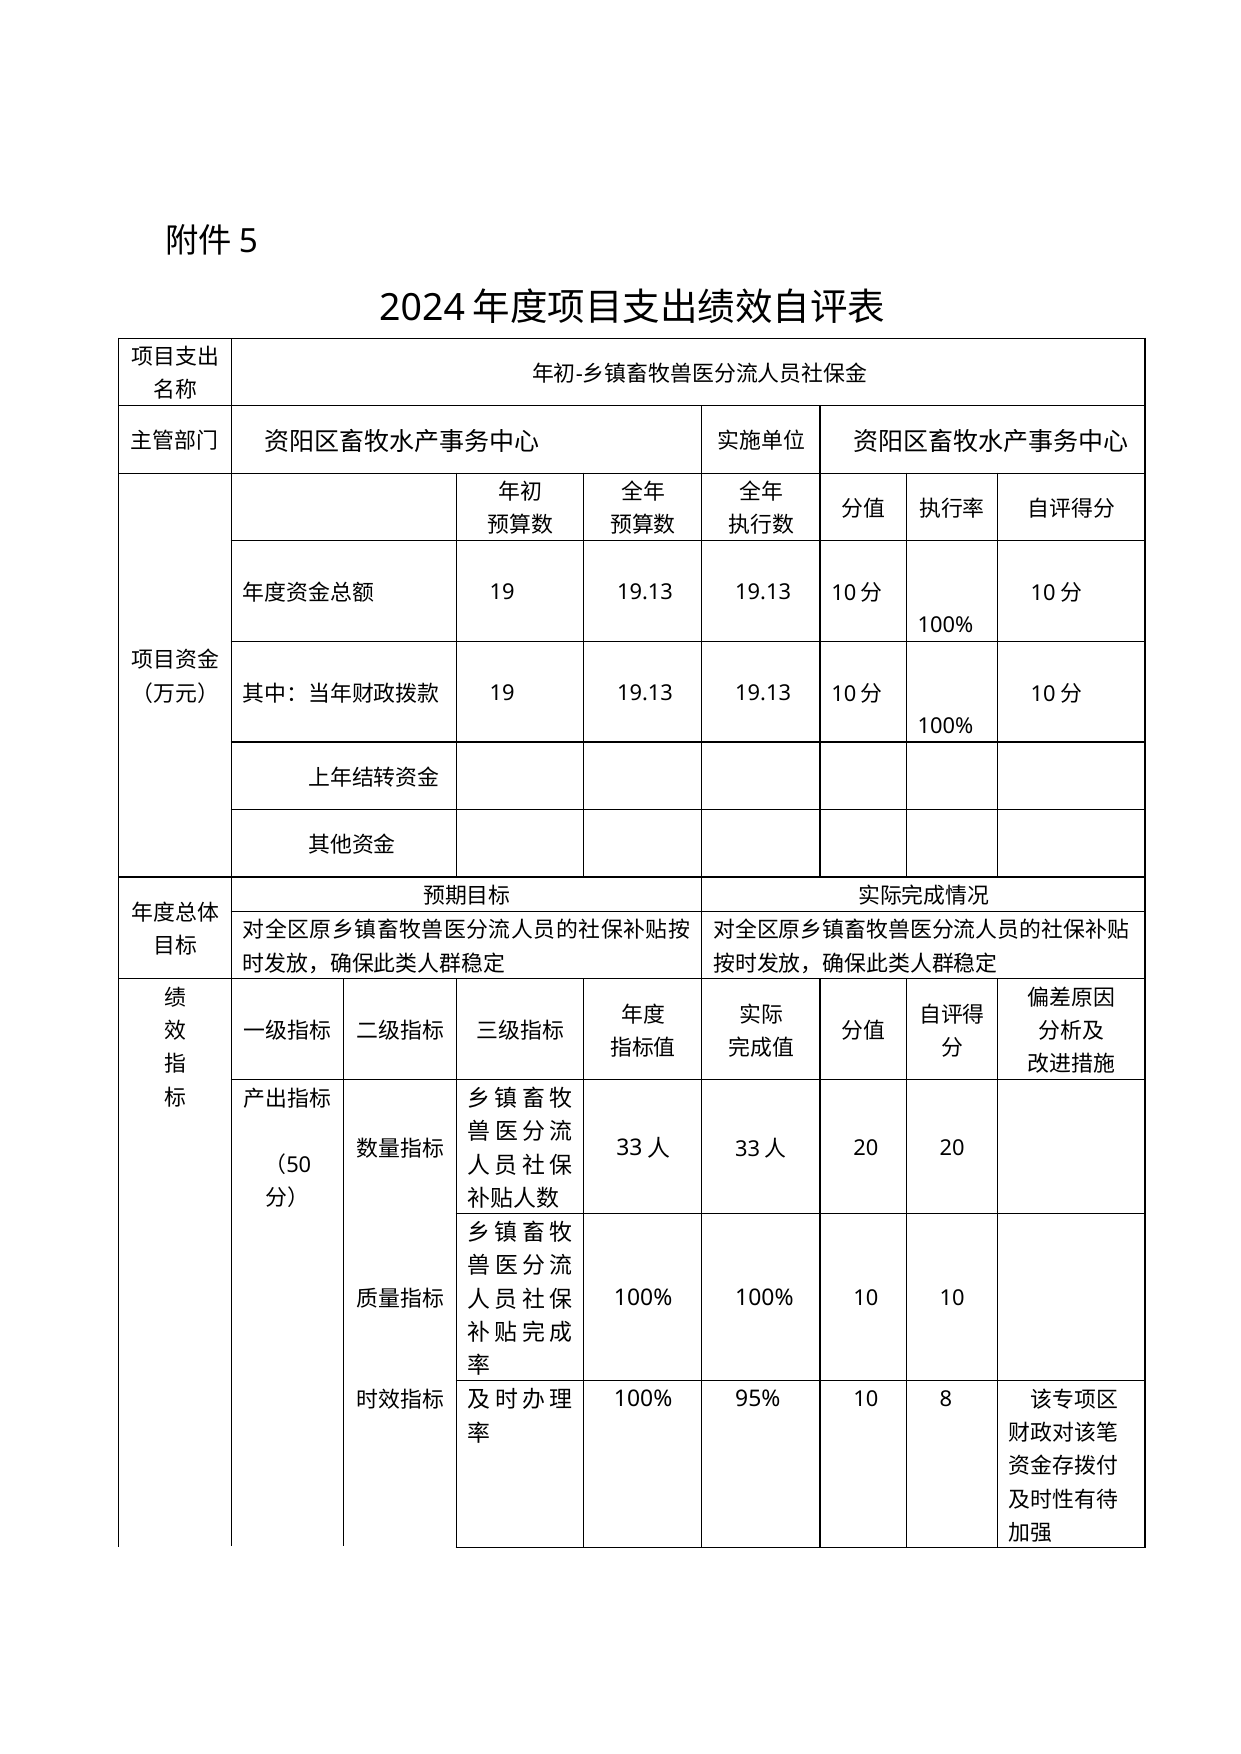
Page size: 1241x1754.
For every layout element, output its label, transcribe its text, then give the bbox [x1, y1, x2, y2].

table_cell 对全区原乡镇畜牧兽医分流人员的社保补贴按时发放，确保此类人群稳定 [232, 912, 701, 978]
table_cell [584, 810, 701, 876]
table_cell 20 [821, 1080, 906, 1213]
table_cell [702, 743, 819, 809]
table_cell 自评得分 [998, 474, 1144, 540]
table_cell 19.13 [584, 541, 701, 641]
table_cell 年度总体目标 [119, 878, 231, 978]
table_cell 实施单位 [702, 406, 819, 472]
table_cell 10分 [998, 642, 1144, 741]
table_cell 100% [702, 1214, 819, 1380]
table_cell 资阳区畜牧水产事务中心 [821, 406, 1144, 472]
table_cell 100% [584, 1214, 701, 1380]
table_cell 年度 指标值 [584, 979, 701, 1079]
table_cell 20 [907, 1080, 997, 1213]
table_cell 主管部门 [119, 406, 231, 472]
table_cell 执行率 [907, 474, 997, 540]
table_cell 全年 预算数 [584, 474, 701, 540]
table_cell 该专项区财政对该笔资金存拨付及时性有待加强 [998, 1381, 1144, 1547]
table_cell [457, 810, 583, 876]
table_cell 19 [457, 642, 583, 741]
table_cell [821, 810, 906, 876]
table_cell [998, 1080, 1144, 1213]
table_cell 一级指标 [232, 979, 343, 1079]
table_cell 及时办理率 [457, 1381, 583, 1547]
table_header 年初-乡镇畜牧兽医分流人员社保金 [232, 339, 1144, 405]
table_cell [998, 1214, 1144, 1380]
table_cell [907, 743, 997, 809]
table_cell 19.13 [702, 642, 819, 741]
table_cell 实际 完成值 [702, 979, 819, 1079]
table_cell 19 [457, 541, 583, 641]
table_cell 资阳区畜牧水产事务中心 [232, 406, 701, 472]
table_cell 对全区原乡镇畜牧兽医分流人员的社保补贴按时发放，确保此类人群稳定 [702, 912, 1144, 978]
table_cell [998, 743, 1144, 809]
table_cell 时效指标 [344, 1380, 456, 1547]
table_cell 其他资金 [232, 810, 456, 876]
table_cell 全年 执行数 [702, 474, 819, 540]
table_cell 乡镇畜牧兽医分流人员社保补贴完成率 [457, 1214, 583, 1380]
table_cell 100% [907, 541, 997, 641]
table_cell 数量指标 [344, 1080, 456, 1213]
table_cell 10分 [821, 541, 906, 641]
text 2024年度项目支出绩效自评表 [165, 271, 1098, 337]
table_cell 乡镇畜牧兽医分流人员社保补贴人数 [457, 1080, 583, 1213]
table_cell 产出指标 （50分） [231, 1080, 344, 1547]
table_cell 三级指标 [457, 979, 583, 1079]
table_cell 绩 效 指 标 [119, 979, 231, 1547]
table_cell 10 [907, 1214, 997, 1380]
table_cell 年度资金总额 [232, 541, 456, 641]
table_cell 上年结转资金 [232, 743, 456, 809]
table_cell 预期目标 [232, 878, 701, 911]
table_cell [702, 810, 819, 876]
table_cell 项目资金 （万元） [119, 474, 231, 876]
table_cell 8 [907, 1381, 997, 1547]
table_cell 100% [584, 1381, 701, 1547]
table_cell 自评得分 [907, 979, 997, 1079]
table_cell 19.13 [584, 642, 701, 741]
table_cell 偏差原因 分析及 改进措施 [998, 979, 1144, 1079]
table_cell 分值 [821, 474, 906, 540]
table_cell [821, 743, 906, 809]
table_cell 10 [821, 1381, 906, 1547]
table_cell 100% [907, 642, 997, 741]
table_cell [457, 743, 583, 809]
table_cell 其中：当年财政拨款 [232, 642, 456, 741]
table_cell 10 [821, 1214, 906, 1380]
table_cell [232, 474, 456, 540]
table_cell 10分 [998, 541, 1144, 641]
table_cell 年初 预算数 [457, 474, 583, 540]
table_header 项目支出名称 [119, 339, 231, 405]
table_cell 33人 [702, 1080, 819, 1213]
table_cell [584, 743, 701, 809]
table_cell [907, 810, 997, 876]
table_cell 33人 [584, 1080, 701, 1213]
table_cell 10分 [821, 642, 906, 741]
table_cell 质量指标 [344, 1213, 456, 1380]
text 填表人：陈佳宁 填表日期：2025.5.28 联系电话：13926551788 单位负责人签字：附件5 [165, 204, 1098, 271]
table_cell 二级指标 [344, 979, 456, 1079]
table_cell 19.13 [702, 541, 819, 641]
table_cell 95% [702, 1381, 819, 1547]
table_cell 分值 [821, 979, 906, 1079]
table_cell [998, 810, 1144, 876]
table_cell 实际完成情况 [702, 878, 1144, 911]
